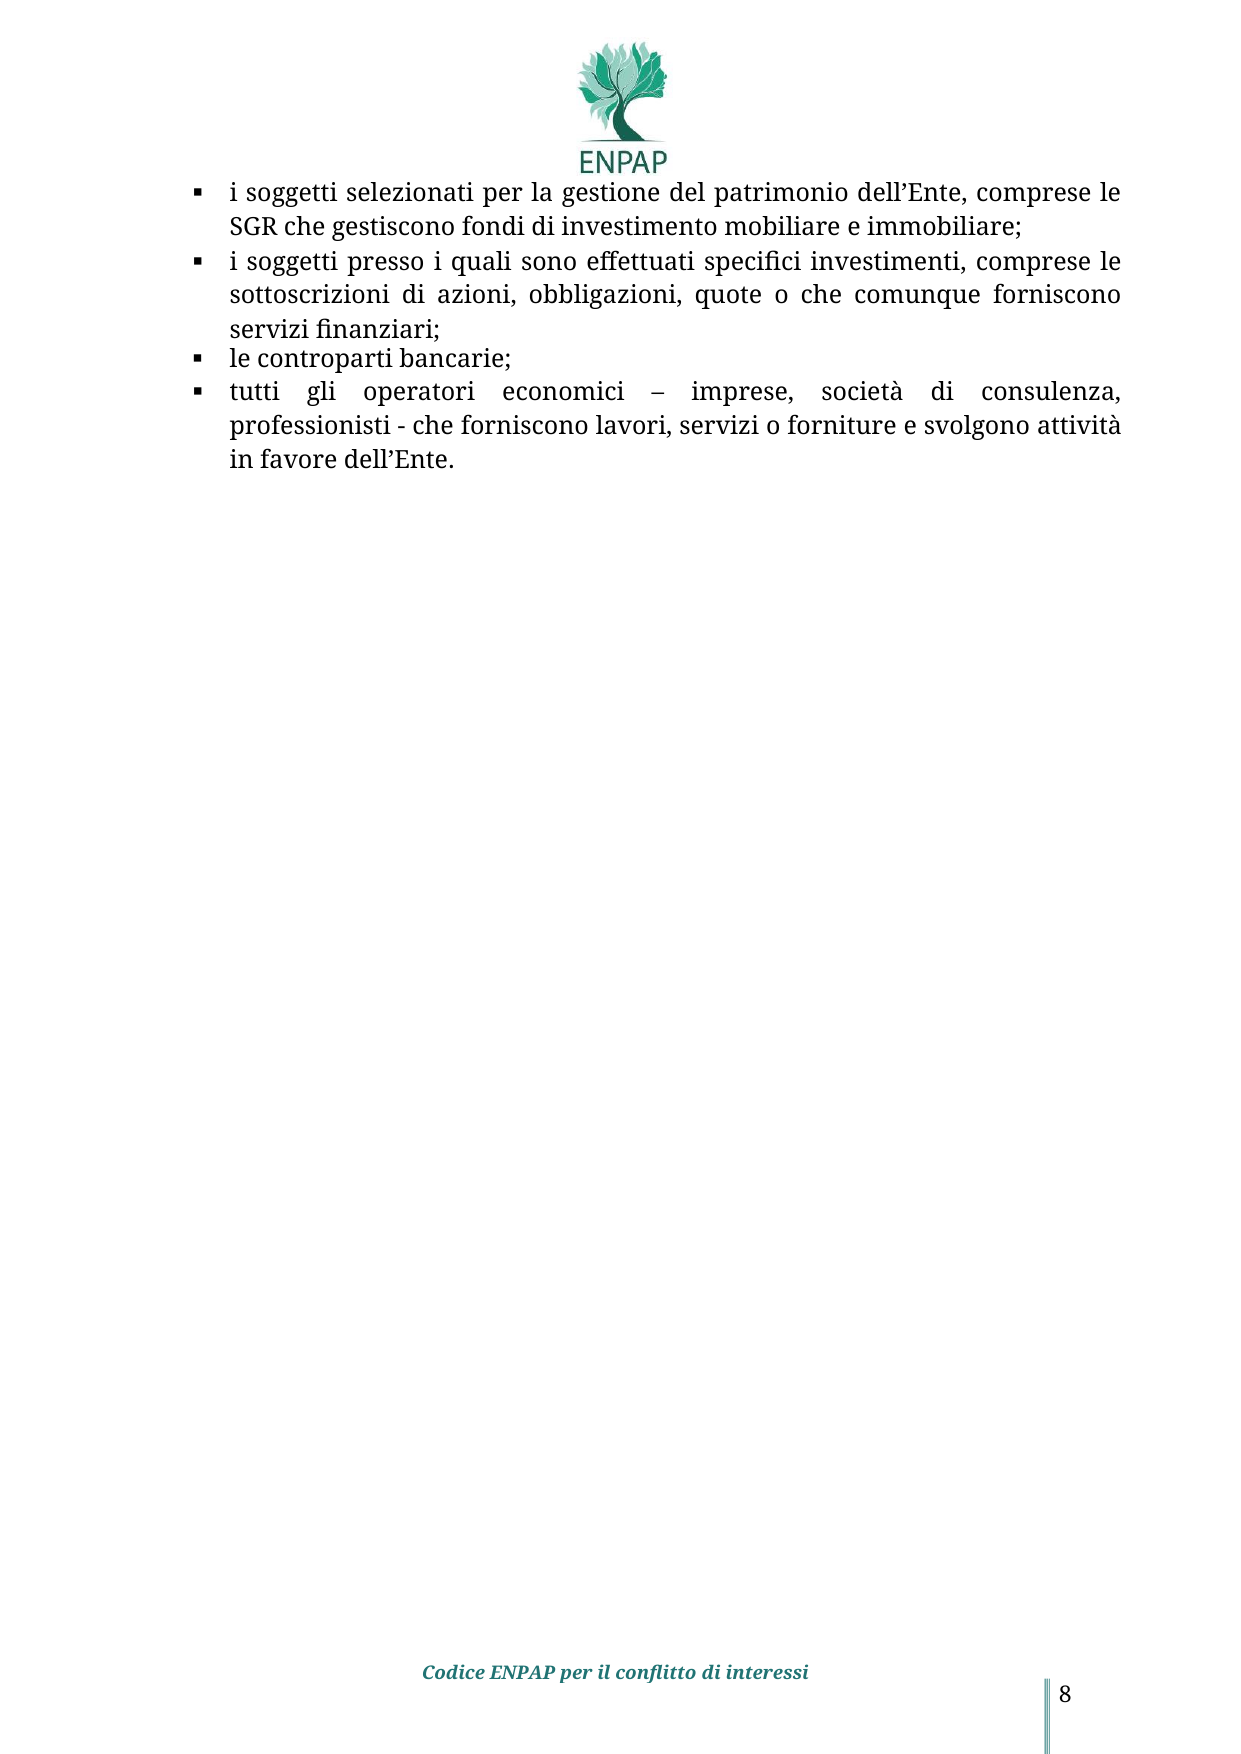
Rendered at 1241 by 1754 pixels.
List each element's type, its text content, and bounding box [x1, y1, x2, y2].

list i soggetti presso i quali sono effettuati specifici investimenti, comprese le sottoscrizioni di azioni, obbligazioni, quote o che comunque forniscono servizi finanziari; [192, 243, 1122, 345]
picture [576, 37, 673, 175]
list tutti gli operatori economici – imprese, società di consulenza, professionisti - che forniscono lavori, servizi o forniture e svolgono attività in favore dell’Ente. [192, 374, 1122, 476]
list le controparti bancarie; [192, 345, 1148, 374]
list i soggetti selezionati per la gestione del patrimonio dell’Ente, comprese le SGR che gestiscono fondi di investimento mobiliare e immobiliare; [192, 175, 1122, 243]
